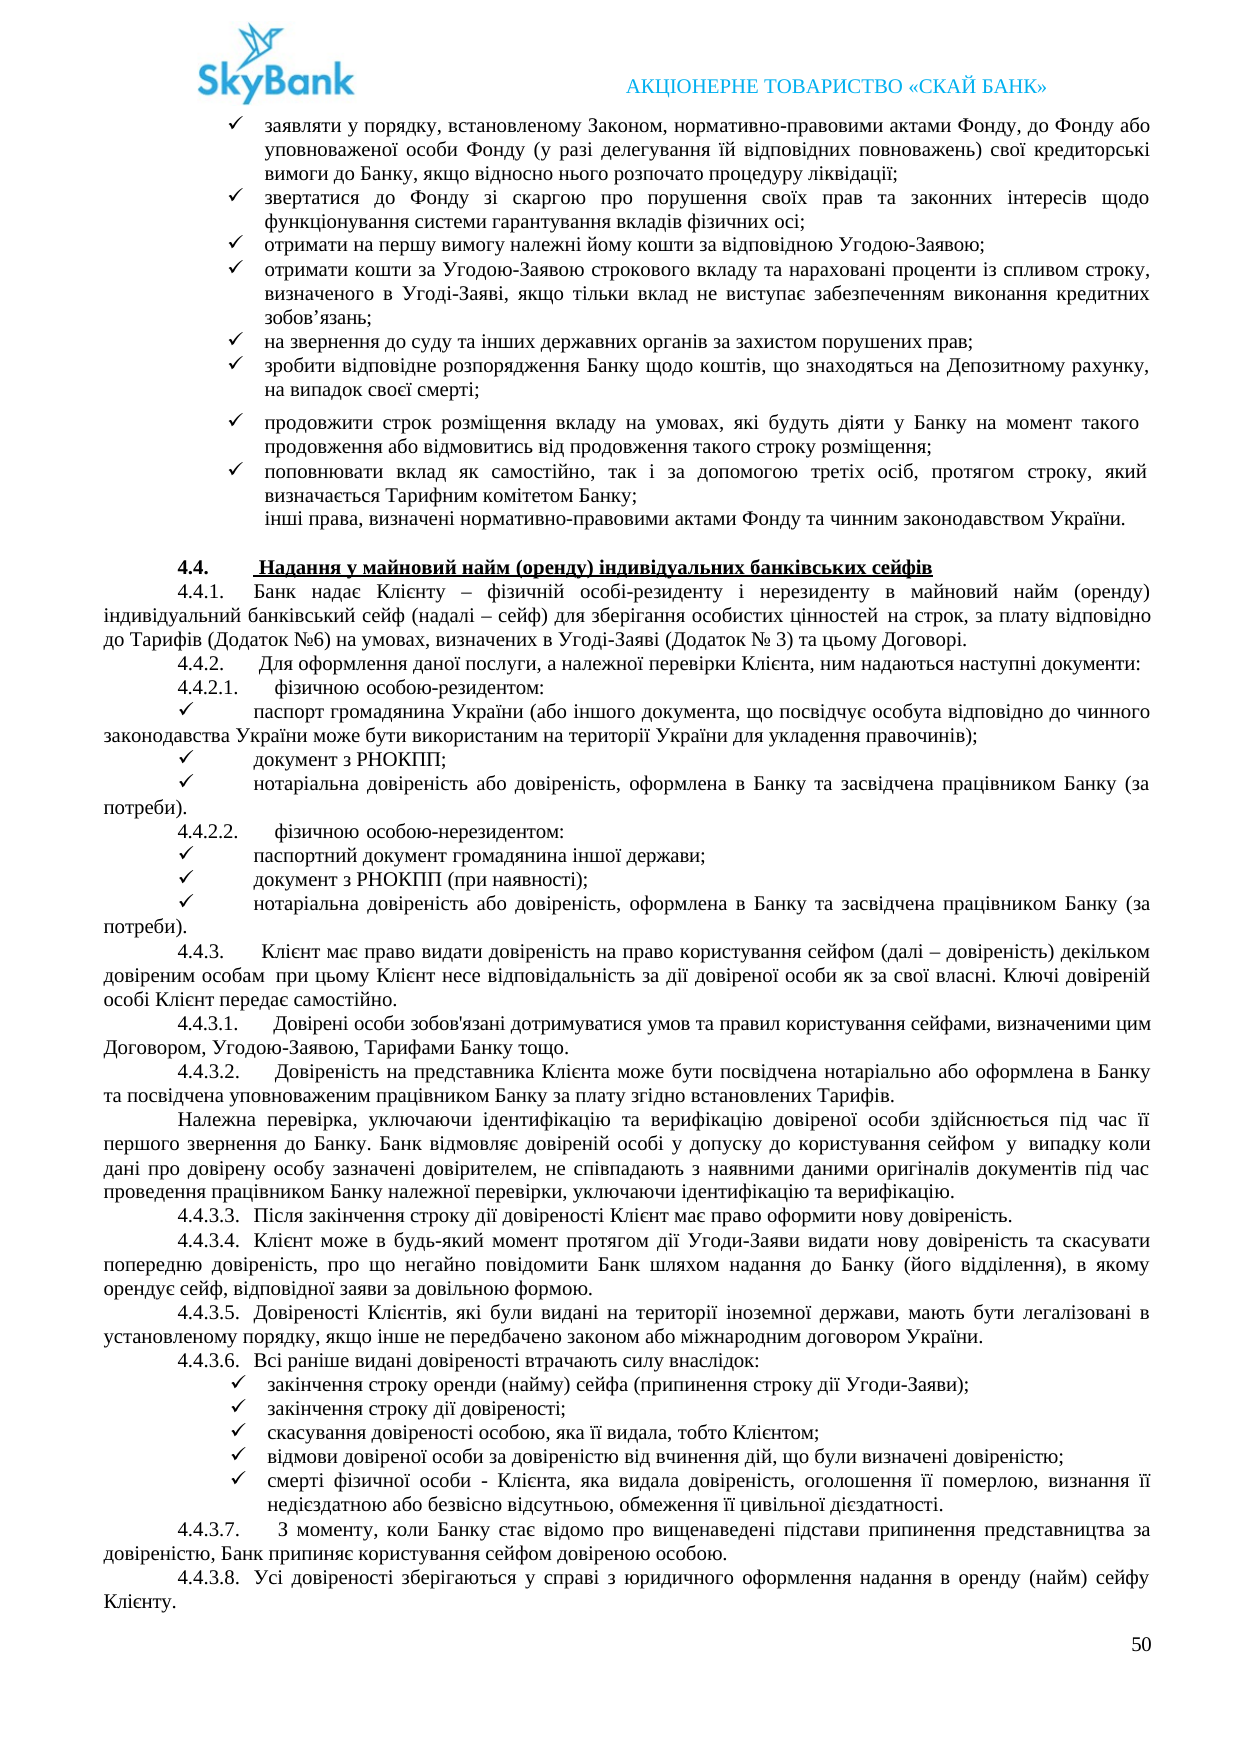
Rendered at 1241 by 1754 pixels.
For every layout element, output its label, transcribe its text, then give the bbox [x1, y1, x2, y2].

list заявляти у порядку, встановленому Законом, нормативно-правовими актами Фонду, до Фонду або уповноваженої особи Фонду (у разі делегування їй відповідних повноважень) свої кредиторські вимоги до Банку, якщо відносно нього розпочато процедуру ліквідації; [227, 112, 1151, 185]
list на звернення до суду та інших державних органів за захистом порушених прав; [227, 329, 1196, 353]
list продовжити строк розміщення вкладу на умовах, які будуть діяти у Банку на момент такого продовження або відмовитись від продовження такого строку розміщення; [227, 410, 1151, 458]
text Належна перевірка, уключаючи ідентифікацію та верифікацію довіреної особи здійснюється під час її першого звернення до Банку. Банк відмовляє довіреній особі у допуску до користування сейфом у випадку коли дані про довірену особу зазначені довірителем, не співпадають з наявними даними оригіналів документів під час проведення працівником Банку належної перевірки, уключаючи ідентифікацію та верифікацію. [103, 1107, 1151, 1203]
list Довіреність на представника Клієнта може бути посвідчена нотаріально або оформлена в Банку та посвідчена уповноваженим працівником Банку за плату згідно встановлених Тарифів. [103, 1059, 1151, 1107]
list відмови довіреної особи за довіреністю від вчинення дій, що були визначені довіреністю; [229, 1444, 1196, 1468]
list паспортний документ громадянина іншої держави; [103, 843, 1196, 867]
list З моменту, коли Банку стає відомо про вищенаведені підстави припинення представництва за довіреністю, Банк припиняє користування сейфом довіреною особою. [103, 1516, 1151, 1564]
text інші права, визначені нормативно-правовими актами Фонду та чинним законодавством України. [264, 507, 1196, 530]
list Усі довіреності зберігаються у справі з юридичного оформлення надання в оренду (найм) сейфу Клієнту. [103, 1564, 1150, 1613]
list Довірені особи зобов'язані дотримуватися умов та правил користування сейфами, визначеними цим Договором, Угодою-Заявою, Тарифами Банку тощо. [103, 1011, 1151, 1059]
list документ з РНОКПП (при наявності); [103, 867, 1196, 891]
list звертатися до Фонду зі скаргою про порушення своїх прав та законних інтересів щодо функціонування системи гарантування вкладів фізичних осі; [227, 185, 1151, 233]
list Після закінчення строку дії довіреності Клієнт має право оформити нову довіреність. [103, 1203, 1196, 1227]
list зробити відповідне розпорядження Банку щодо коштів, що знаходяться на Депозитному рахунку, на випадок своєї смерті; [227, 353, 1151, 401]
list документ з РНОКПП; [103, 747, 1151, 771]
list отримати на першу вимогу належні йому кошти за відповідною Угодою-Заявою; [227, 233, 1196, 257]
list паспорт громадянина України (або іншого документа, що посвідчує особута відповідно до чинного законодавства України може бути використаним на території України для укладення правочинів); [103, 699, 1151, 747]
list Клієнт може в будь-який момент протягом дії Угоди-Заяви видати нову довіреність та скасувати попередню довіреність, про що негайно повідомити Банк шляхом надання до Банку (його відділення), в якому орендує сейф, відповідної заяви за довільною формою. [103, 1228, 1151, 1300]
list фізичною особою-резидентом: [103, 675, 1196, 699]
list Для оформлення даної послуги, а належної перевірки Клієнта, ним надаються наступні документи: [103, 651, 1196, 675]
list закінчення строку дії довіреності; [229, 1396, 1196, 1420]
picture [627, 82, 634, 91]
list нотаріальна довіреність або довіреність, оформлена в Банку та засвідчена працівником Банку (за потреби). [103, 771, 1151, 819]
picture [197, 21, 357, 106]
list фізичною особою-нерезидентом: [103, 819, 1196, 843]
list Клієнт має право видати довіреність на право користування сейфом (далі – довіреність) декільком довіреним особам при цьому Клієнт несе відповідальність за дії довіреної особи як за свої власні. Ключі довіреній особі Клієнт передає самостійно. [103, 939, 1151, 1011]
list отримати кошти за Угодою-Заявою строкового вкладу та нараховані проценти із спливом строку, визначеного в Угоді-Заяві, якщо тільки вклад не виступає забезпеченням виконання кредитних зобов’язань; [227, 257, 1151, 329]
picture [807, 82, 814, 91]
list поповнювати вклад як самостійно, так і за допомогою третіх осіб, протягом строку, який визначається Тарифним комітетом Банку; [227, 458, 1151, 507]
list скасування довіреності особою, яка її видала, тобто Клієнтом; [229, 1420, 1196, 1444]
list Банк надає Клієнту – фізичній особі-резиденту і нерезиденту в майновий найм (оренду) індивідуальний банківський сейф (надалі – сейф) для зберігання особистих цінностей на строк, за плату відповідно до Тарифів (Додаток №6) на умовах, визначених в Угоді-Заяві (Додаток № 3) та цьому Договорі. [103, 579, 1152, 651]
list Всі раніше видані довіреності втрачають силу внаслідок: [103, 1348, 1196, 1372]
list смерті фізичної особи - Клієнта, яка видала довіреність, оголошення її померлою, визнання її недієздатною або безвісно відсутньою, обмеження її цивільної дієздатності. [229, 1468, 1151, 1516]
list Довіреності Клієнтів, які були видані на території іноземної держави, мають бути легалізовані в установленому порядку, якщо інше не передбачено законом або міжнародним договором України. [103, 1300, 1151, 1348]
list нотаріальна довіреність або довіреність, оформлена в Банку та засвідчена працівником Банку (за потреби). [103, 891, 1151, 939]
subtitle Надання у майновий найм (оренду) індивідуальних банківських сейфів [103, 554, 1196, 579]
list закінчення строку оренди (найму) сейфа (припинення строку дії Угоди-Заяви); [229, 1372, 1196, 1396]
